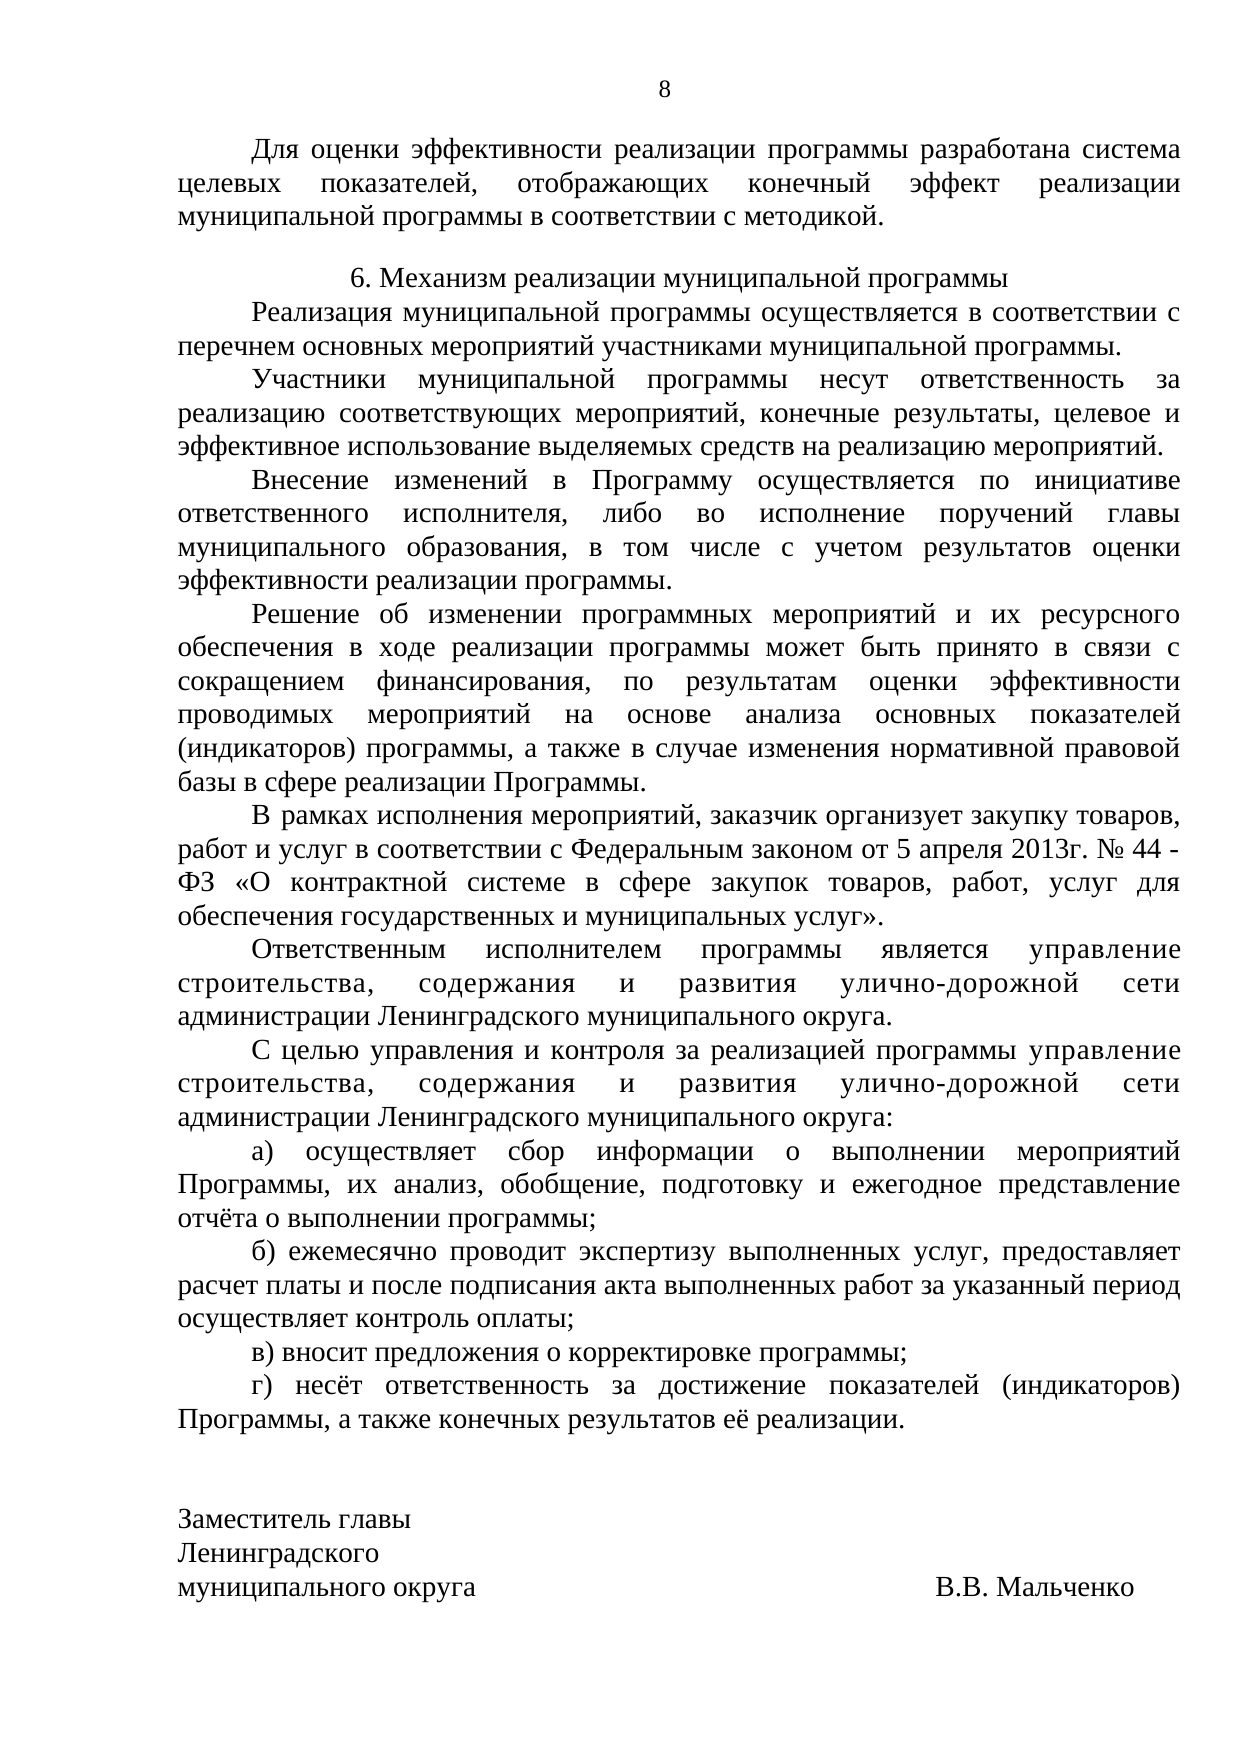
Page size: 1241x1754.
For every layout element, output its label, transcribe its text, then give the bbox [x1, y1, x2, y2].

text Для оценки эффективности реализации программы разработана система целевых показателей, отображающих конечный эффект реализации муниципальной программы в соответствии с методикой. [177, 131, 1181, 232]
text б) ежемесячно проводит экспертизу выполненных услуг, предоставляет расчет платы и после подписания акта выполненных работ за указанный период осуществляет контроль оплаты; [177, 1233, 1181, 1334]
text 6. Механизм реализации муниципальной программы [177, 261, 1181, 294]
text Реализация муниципальной программы осуществляется в соответствии с перечнем основных мероприятий участниками муниципальной программы. [177, 294, 1181, 361]
text г) несёт ответственность за достижение показателей (индикаторов) Программы, а также конечных результатов её реализации. [177, 1367, 1181, 1434]
text а) осуществляет сбор информации о выполнении мероприятий Программы, их анализ, обобщение, подготовку и ежегодное представление отчёта о выполнении программы; [177, 1133, 1181, 1233]
text Участники муниципальной программы несут ответственность за реализацию соответствующих мероприятий, конечные результаты, целевое и эффективное использование выделяемых средств на реализацию мероприятий. [177, 361, 1181, 462]
text В рамках исполнения мероприятий, заказчик организует закупку товаров, работ и услуг в соответствии с Федеральным законом от 5 апреля 2013г. № 44 - ФЗ «О контрактной системе в сфере закупок товаров, работ, услуг для обеспечения государственных и муниципальных услуг». [177, 797, 1181, 931]
text Ответственным исполнителем программы является управление строительства, содержания и развития улично-дорожной сети администрации Ленинградского муниципального округа. [177, 931, 1181, 1032]
text муниципального округа В.В. Мальченко [177, 1569, 1181, 1602]
text Заместитель главы [177, 1502, 1181, 1535]
text С целью управления и контроля за реализацией программы управление строительства, содержания и развития улично-дорожной сети администрации Ленинградского муниципального округа: [177, 1032, 1181, 1133]
text Внесение изменений в Программу осуществляется по инициативе ответственного исполнителя, либо во исполнение поручений главы муниципального образования, в том числе с учетом результатов оценки эффективности реализации программы. [177, 462, 1181, 596]
text в) вносит предложения о корректировке программы; [177, 1334, 1181, 1367]
text Решение об изменении программных мероприятий и их ресурсного обеспечения в ходе реализации программы может быть принято в связи с сокращением финансирования, по результатам оценки эффективности проводимых мероприятий на основе анализа основных показателей (индикаторов) программы, а также в случае изменения нормативной правовой базы в сфере реализации Программы. [177, 596, 1181, 797]
text Ленинградского [177, 1535, 1181, 1569]
